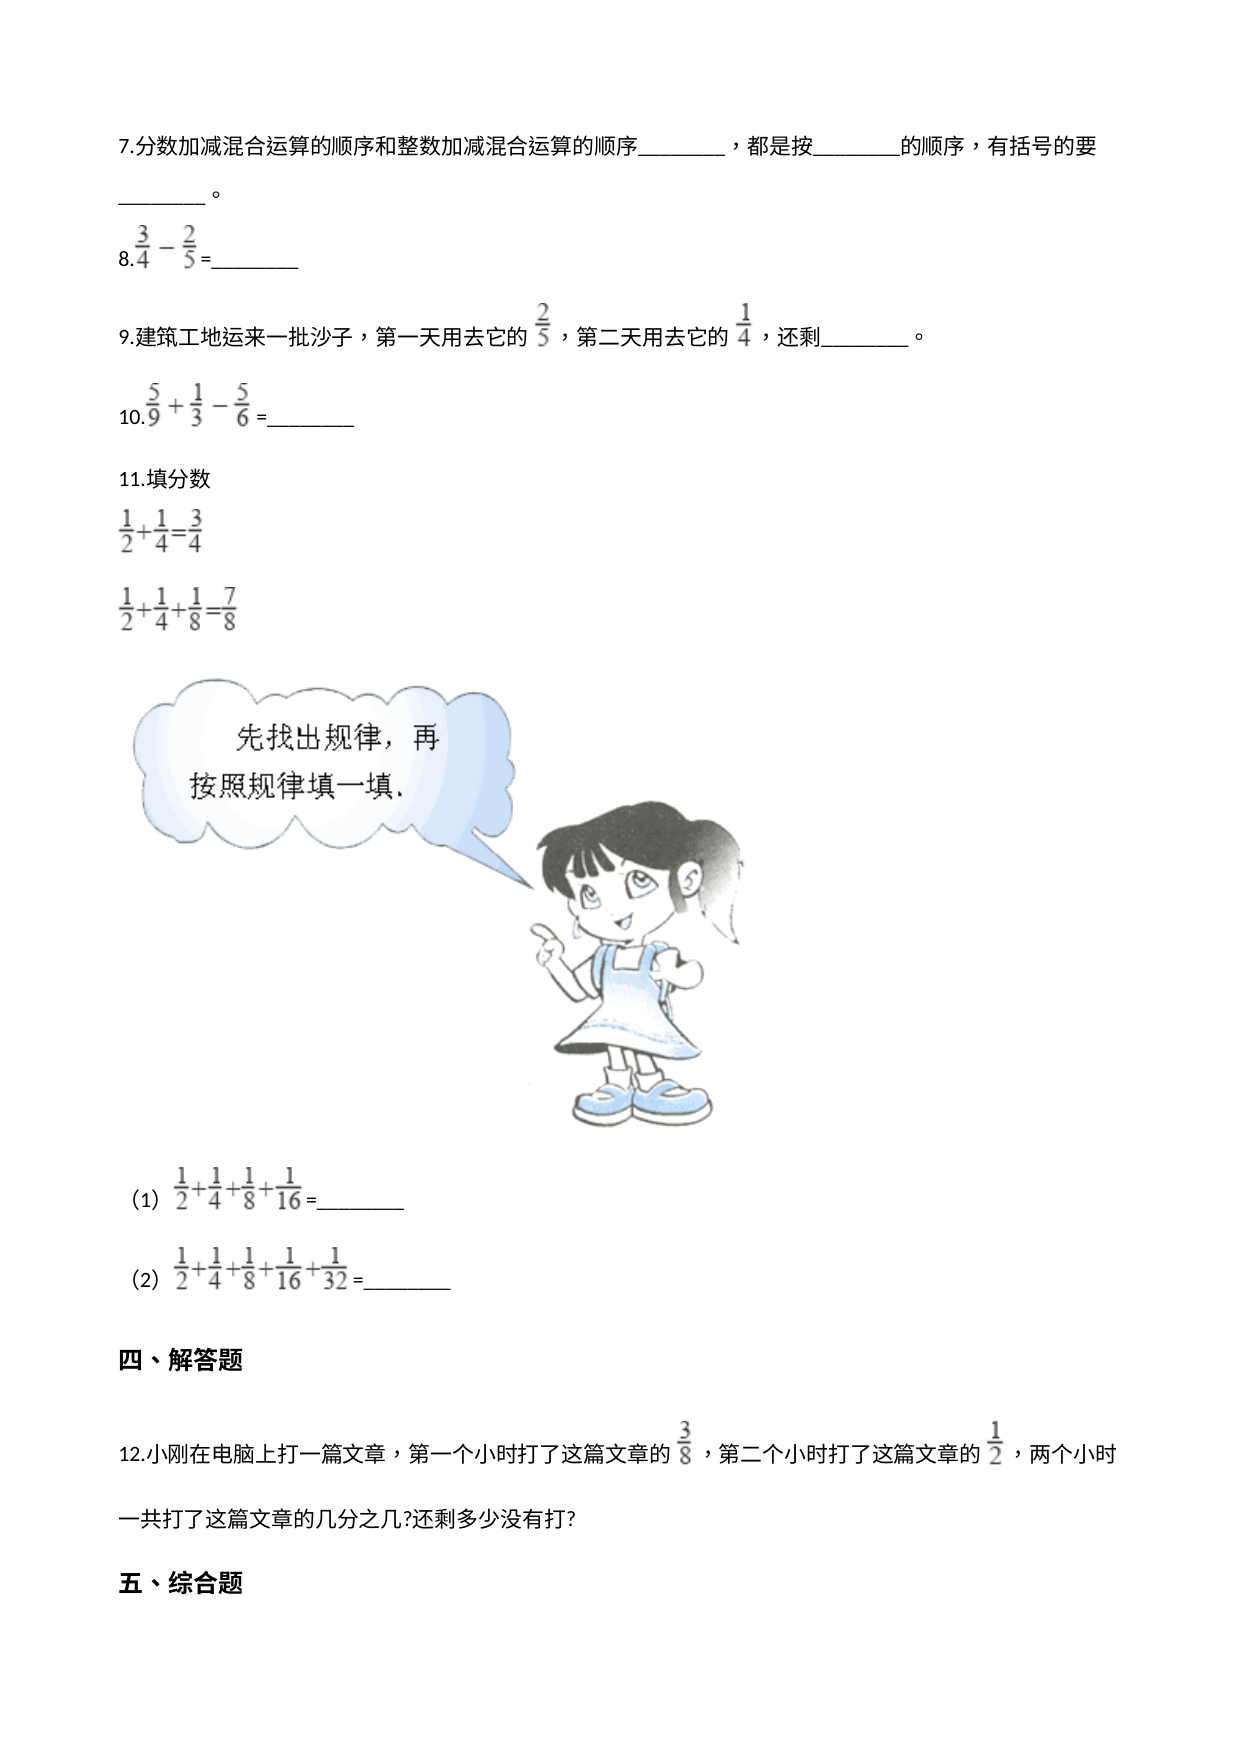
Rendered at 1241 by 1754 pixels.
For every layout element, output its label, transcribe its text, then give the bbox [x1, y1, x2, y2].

text 12.小刚在电脑上打一篇文章，第一个小时打了这篇文章的 ，第二个小时打了这篇文章的 ，两个小时一共打了这篇文章的几分之几?还剩多少没有打? [118, 1421, 1122, 1535]
picture [145, 383, 257, 428]
picture [134, 225, 201, 270]
picture [173, 1167, 306, 1211]
picture [987, 1421, 1008, 1466]
picture [173, 1247, 353, 1291]
picture [676, 1421, 697, 1466]
text 11.填分数 [118, 462, 1122, 495]
picture [118, 666, 759, 1134]
text 8.=________ [118, 226, 1122, 291]
text （2）=________ [118, 1247, 1122, 1312]
picture [118, 509, 208, 554]
picture [735, 303, 756, 348]
text 五、综合题 [118, 1550, 1122, 1615]
text （1）=________ [118, 1167, 1122, 1232]
text 7.分数加减混合运算的顺序和整数加减混合运算的顺序________，都是按________的顺序，有括号的要________。 [118, 129, 1122, 211]
picture [118, 587, 241, 632]
text 10.=________ [118, 384, 1122, 449]
text 四、解答题 [118, 1327, 1122, 1392]
picture [534, 303, 555, 348]
text 9.建筑工地运来一批沙子，第一天用去它的 ，第二天用去它的 ，还剩________。 [118, 304, 1122, 369]
